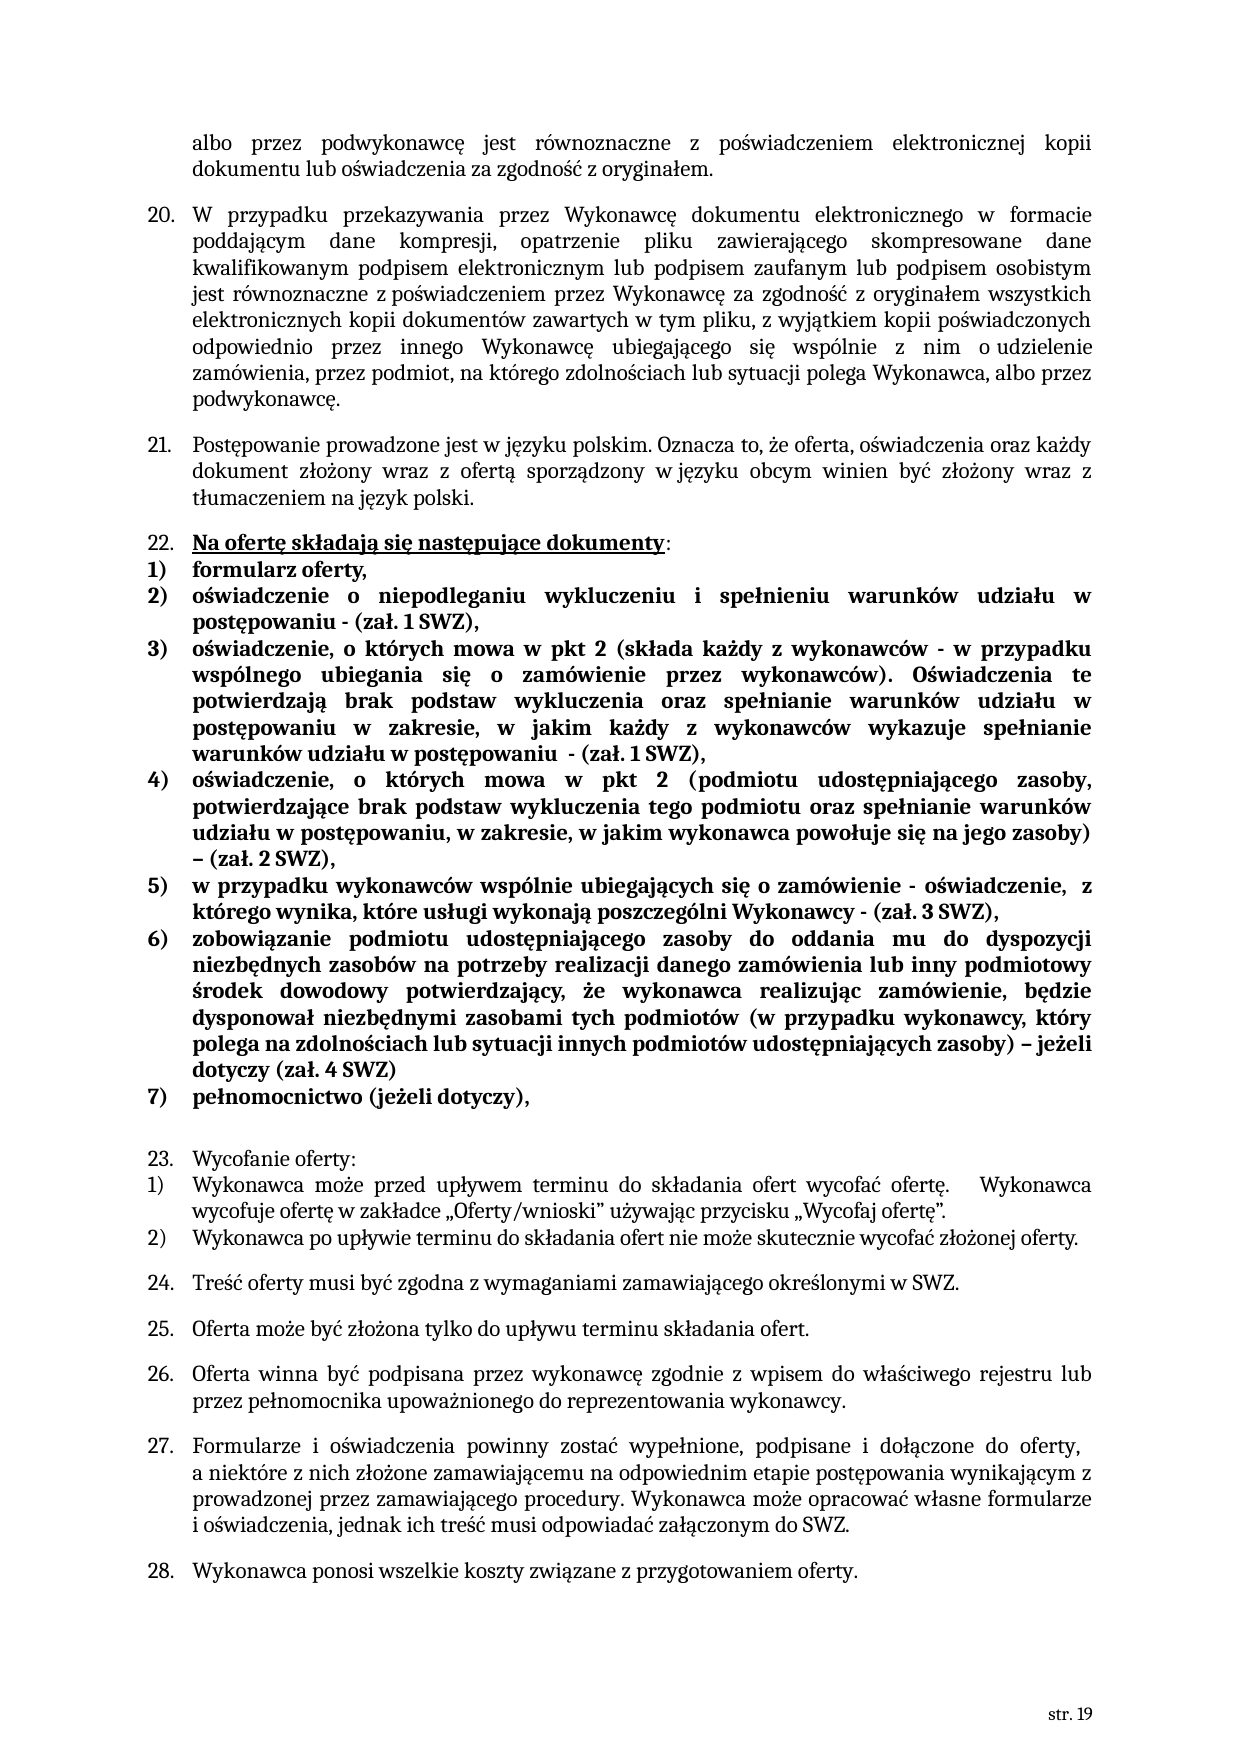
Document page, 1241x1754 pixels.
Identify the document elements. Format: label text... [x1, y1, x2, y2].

list Postępowanie prowadzone jest w języku polskim. Oznacza to, że oferta, oświadczenia oraz każdy dokument złożony wraz z ofertą sporządzony w języku obcym winien być złożony wraz z tłumaczeniem na język polski. [148, 432, 1093, 511]
list Formularze i oświadczenia powinny zostać wypełnione, podpisane i dołączone do oferty, a niektóre z nich złożone zamawiającemu na odpowiednim etapie postępowania wynikającym z prowadzonej przez zamawiającego procedury. Wykonawca może opracować własne formularze i oświadczenia, jednak ich treść musi odpowiadać załączonym do SWZ. [148, 1433, 1093, 1538]
list Oferta winna być podpisana przez wykonawcę zgodnie z wpisem do właściwego rejestru lub przez pełnomocnika upoważnionego do reprezentowania wykonawcy. [148, 1361, 1093, 1414]
list zobowiązanie podmiotu udostępniającego zasoby do oddania mu do dyspozycji niezbędnych zasobów na potrzeby realizacji danego zamówienia lub inny podmiotowy środek dowodowy potwierdzający, że wykonawca realizując zamówienie, będzie dysponował niezbędnymi zasobami tych podmiotów (w przypadku wykonawcy, który polega na zdolnościach lub sytuacji innych podmiotów udostępniających zasoby) – jeżeli dotyczy (zał. 4 SWZ) [148, 925, 1093, 1083]
list pełnomocnictwo (jeżeli dotyczy), [148, 1083, 1093, 1110]
list Treść oferty musi być zgodna z wymaganiami zamawiającego określonymi w SWZ. [148, 1270, 1093, 1297]
list w przypadku wykonawców wspólnie ubiegających się o zamówienie - oświadczenie, z którego wynika, które usługi wykonają poszczególni Wykonawcy - (zał. 3 SWZ), [148, 873, 1093, 925]
list oświadczenie o niepodleganiu wykluczeniu i spełnieniu warunków udziału w postępowaniu - (zał. 1 SWZ), [148, 583, 1093, 635]
list oświadczenie, o których mowa w pkt 2 (podmiotu udostępniającego zasoby, potwierdzające brak podstaw wykluczenia tego podmiotu oraz spełnianie warunków udziału w postępowaniu, w zakresie, w jakim wykonawca powołuje się na jego zasoby) – (zał. 2 SWZ), [148, 767, 1093, 873]
list Oferta może być złożona tylko do upływu terminu składania ofert. [148, 1316, 1093, 1342]
list W przypadku przekazywania przez Wykonawcę dokumentu elektronicznego w formacie poddającym dane kompresji, opatrzenie pliku zawierającego skompresowane dane kwalifikowanym podpisem elektronicznym lub podpisem zaufanym lub podpisem osobistym jest równoznaczne z poświadczeniem przez Wykonawcę za zgodność z oryginałem wszystkich elektronicznych kopii dokumentów zawartych w tym pliku, z wyjątkiem kopii poświadczonych odpowiednio przez innego Wykonawcę ubiegającego się wspólnie z nim o udzielenie zamówienia, przez podmiot, na którego zdolnościach lub sytuacji polega Wykonawca, albo przez podwykonawcę. [148, 202, 1093, 413]
list Wycofanie oferty: [148, 1146, 1093, 1172]
list formularz oferty, [148, 556, 1093, 583]
list Na ofertę składają się następujące dokumenty: [148, 530, 1093, 556]
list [148, 130, 1093, 183]
text 2) Wykonawca po upływie terminu do składania ofert nie może skutecznie wycofać złożonej oferty. [148, 1225, 1093, 1251]
list Wykonawca ponosi wszelkie koszty związane z przygotowaniem oferty. [148, 1558, 1093, 1584]
list oświadczenie, o których mowa w pkt 2 (składa każdy z wykonawców - w przypadku wspólnego ubiegania się o zamówienie przez wykonawców). Oświadczenia te potwierdzają brak podstaw wykluczenia oraz spełnianie warunków udziału w postępowaniu w zakresie, w jakim każdy z wykonawców wykazuje spełnianie warunków udziału w postępowaniu - (zał. 1 SWZ), [148, 635, 1093, 767]
text 1) Wykonawca może przed upływem terminu do składania ofert wycofać ofertę. Wykonawca wycofuje ofertę w zakładce „Oferty/wnioski” używając przycisku „Wycofaj ofertę”. [148, 1172, 1093, 1225]
